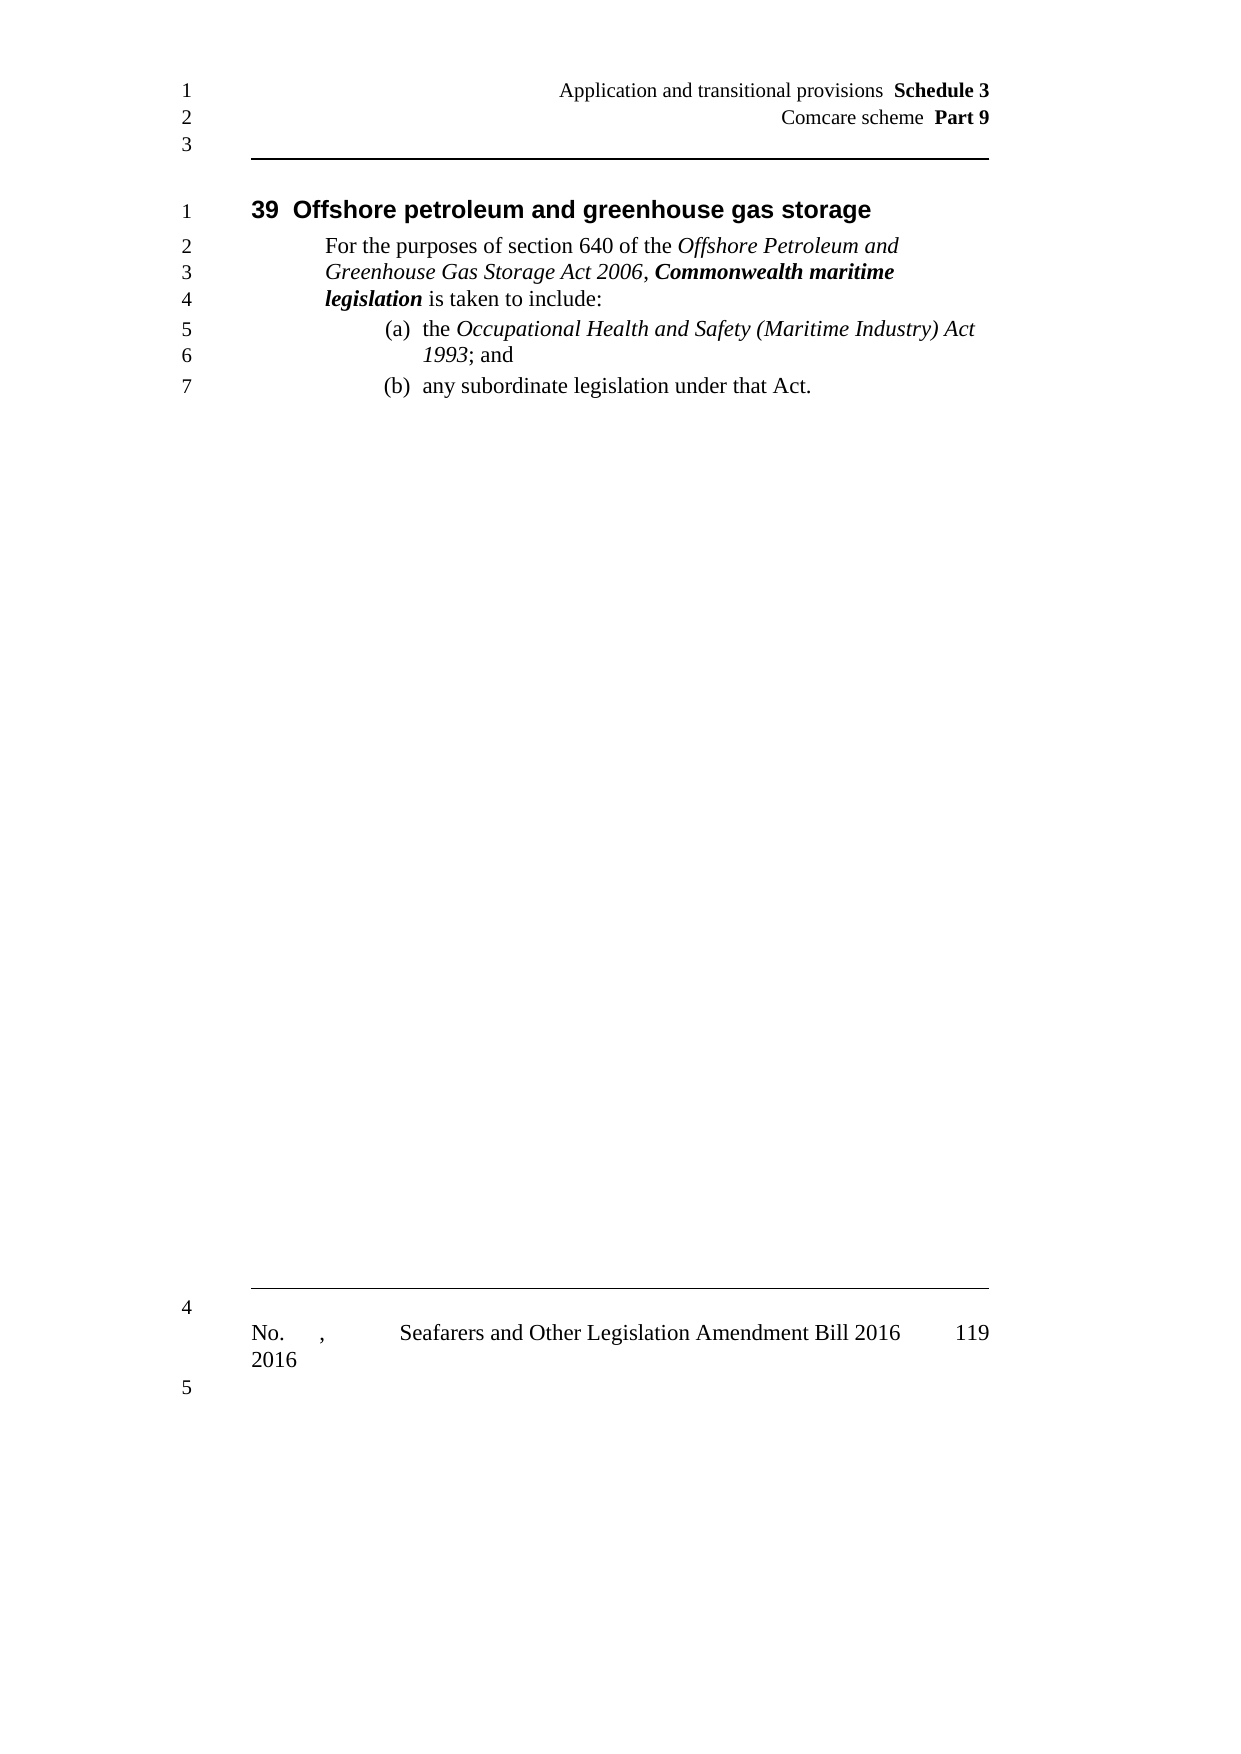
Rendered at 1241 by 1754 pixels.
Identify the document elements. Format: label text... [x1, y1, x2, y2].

text (a) the Occupational Health and Safety (Maritime Industry) Act 1993; and [251, 315, 989, 368]
text 39 Offshore petroleum and greenhouse gas storage [251, 195, 989, 224]
text (b) any subordinate legislation under that Act. [251, 372, 989, 398]
text For the purposes of section 640 of the Offshore Petroleum and Greenhouse Gas Storage Act 2006, Commonwealth maritime legislation is taken to include: [325, 232, 989, 311]
